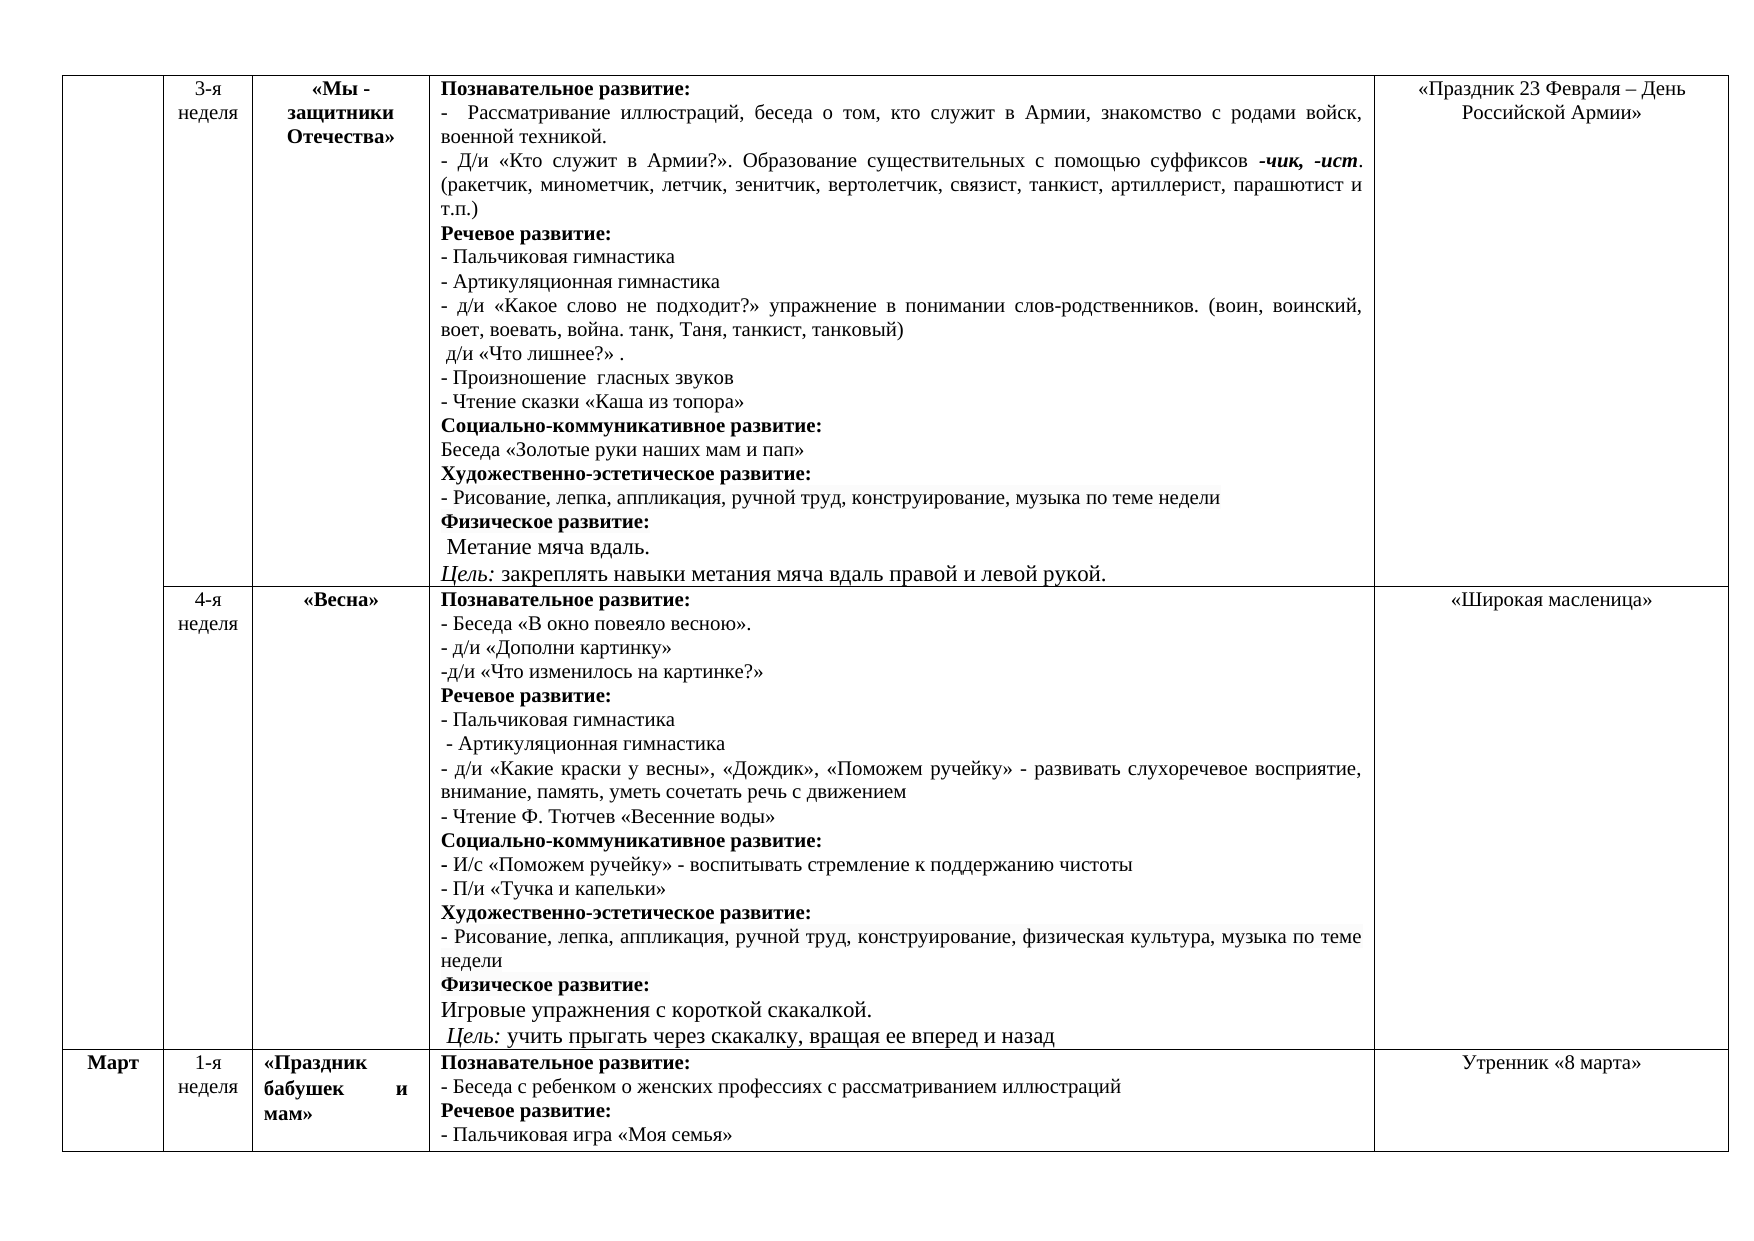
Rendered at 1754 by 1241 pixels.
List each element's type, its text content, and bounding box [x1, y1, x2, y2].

table_cell 3-я неделя [164, 76, 252, 586]
table_cell 4-я неделя [164, 587, 252, 1049]
table_cell Утренник «8 марта» [1375, 1050, 1728, 1151]
table_cell 1-я неделя [164, 1050, 252, 1151]
table_cell Март [63, 1050, 163, 1151]
table_cell «Праздник 23 Февраля – День Российской Армии» [1375, 76, 1728, 586]
table_cell Познавательное развитие: - Беседа «В окно повеяло весною». - д/и «Дополни картинку» -д/и «Что изменилось на картинке?» Речевое развитие: - Пальчиковая гимнастика - Артикуляционная гимнастика - д/и «Какие краски у весны», «Дождик», «Поможем ручейку» - развивать слухоречевое восприятие, внимание, память, уметь сочетать речь с движением - Чтение Ф. Тютчев «Весенние воды» Социально-коммуникативное развитие: - И/с «Поможем ручейку» - воспитывать стремление к поддержанию чистоты - П/и «Тучка и капельки» Художественно-эстетическое развитие: - Рисование, лепка, аппликация, ручной труд, конструирование, физическая культура, музыка по теме недели Физическое развитие: Игровые упражнения с короткой скакалкой. Цель: учить прыгать через скакалку, вращая ее вперед и назад [430, 587, 1374, 1049]
table_cell «Широкая масленица» [1375, 587, 1728, 1049]
table_cell Познавательное развитие: - Рассматривание иллюстраций, беседа о том, кто служит в Армии, знакомство с родами войск, военной техникой. - Д/и «Кто служит в Армии?». Образование существительных с помощью суффиксов -чик, -ист. (ракетчик, минометчик, летчик, зенитчик, вертолетчик, связист, танкист, артиллерист, парашютист и т.п.) Речевое развитие: - Пальчиковая гимнастика - Артикуляционная гимнастика - д/и «Какое слово не подходит?» упражнение в понимании слов-родственников. (воин, воинский, воет, воевать, война. танк, Таня, танкист, танковый) д/и «Что лишнее?» . - Произношение гласных звуков - Чтение сказки «Каша из топора» Социально-коммуникативное развитие: Беседа «Золотые руки наших мам и пап» Художественно-эстетическое развитие: - Рисование, лепка, аппликация, ручной труд, конструирование, музыка по теме недели Физическое развитие: Метание мяча вдаль. Цель: закреплять навыки метания мяча вдаль правой и левой рукой. [430, 76, 1374, 586]
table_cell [430, 1050, 1374, 1151]
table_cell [253, 1050, 429, 1151]
table_cell «Мы -защитники Отечества» [253, 76, 429, 586]
table_cell «Весна» [253, 587, 429, 1049]
